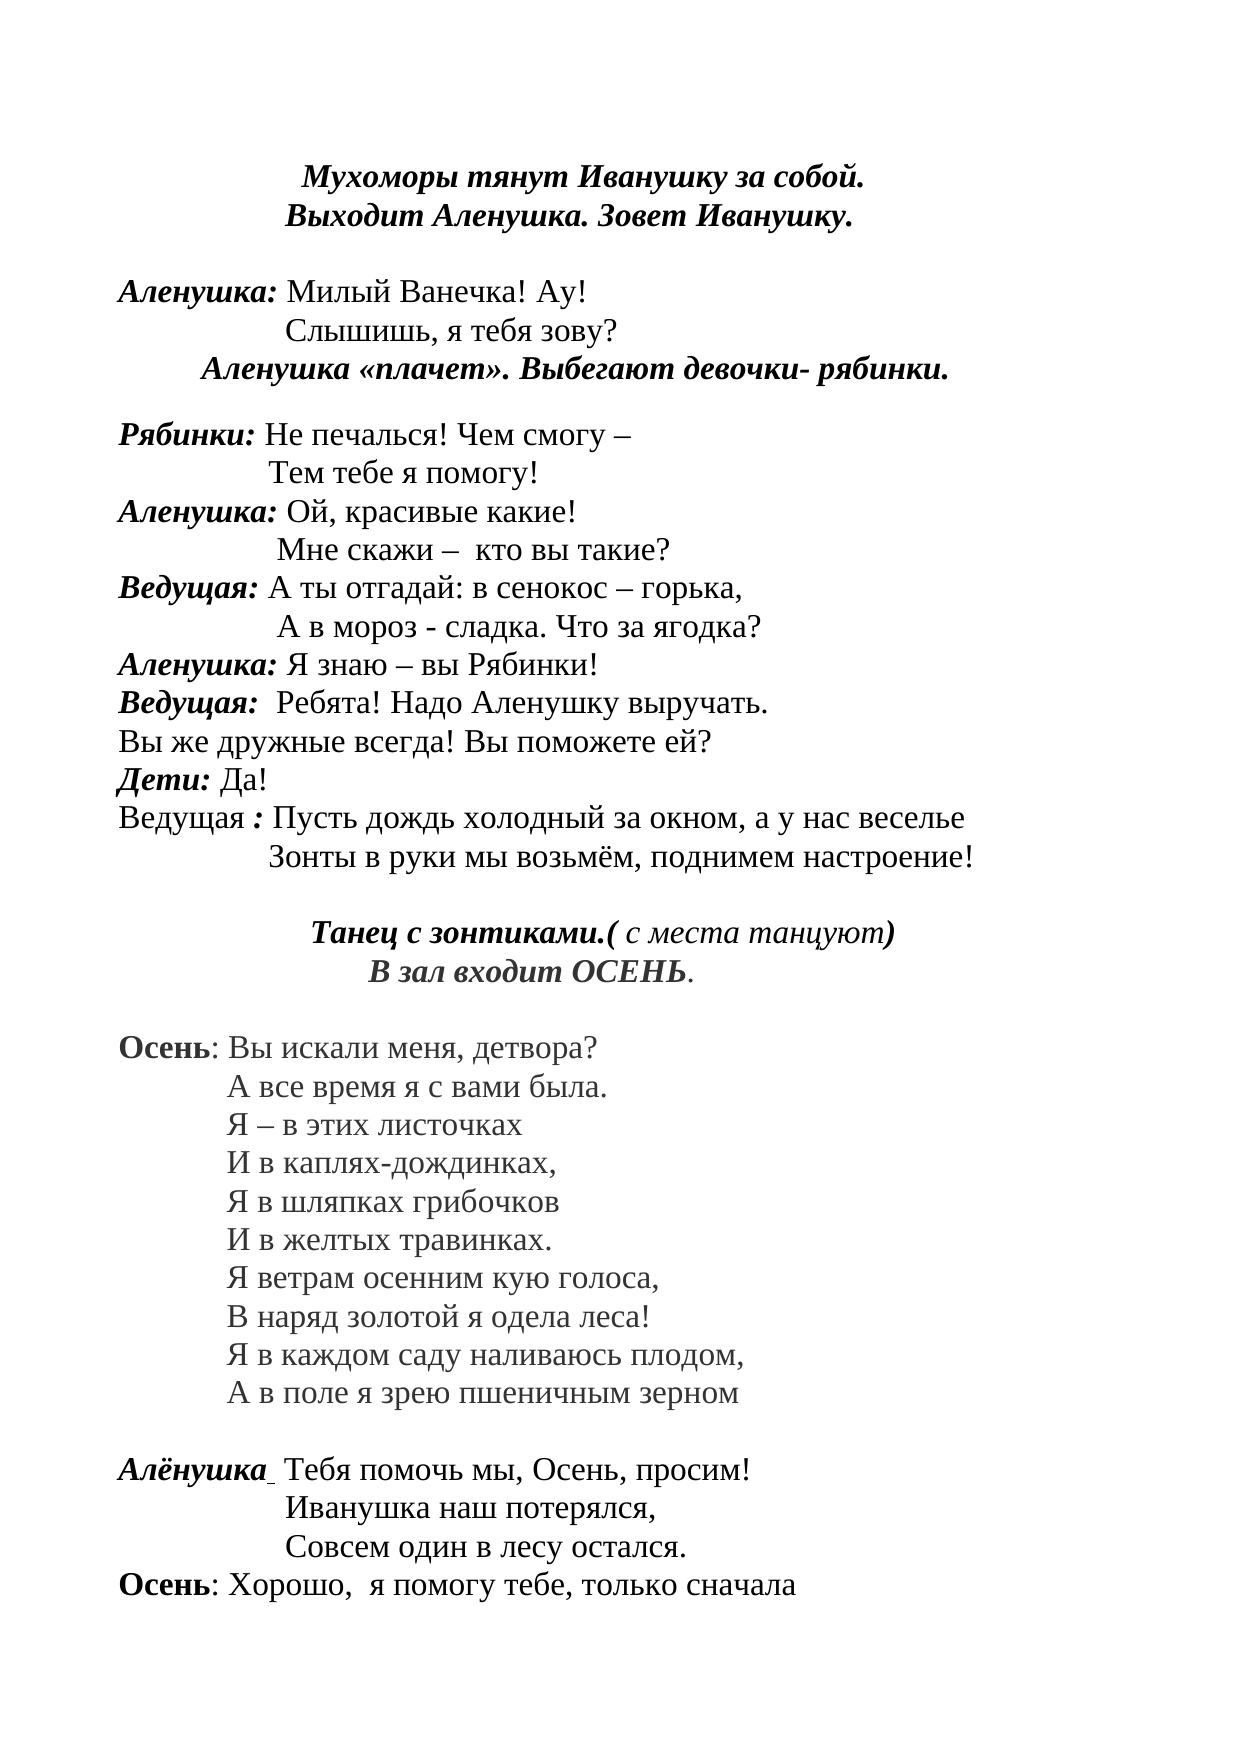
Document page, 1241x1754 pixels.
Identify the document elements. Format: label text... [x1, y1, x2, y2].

text Тем тебе я помогу! [118, 453, 1152, 491]
text Вы же дружные всегда! Вы поможете ей? [118, 721, 1152, 759]
text Аленушка: Ой, красивые какие! [118, 491, 1152, 529]
text А в мороз - сладка. Что за ягодка? [118, 606, 1152, 644]
text Танец с зонтиками.( с места танцуют) [118, 913, 1152, 951]
text Дети: Да! [118, 759, 1152, 798]
text Аленушка: Милый Ванечка! Ау! [118, 271, 1152, 310]
text Осень: Вы искали меня, детвора? А все время я с вами была. Я – в этих листочках И в каплях-дождинках, Я в шляпках грибочков И в желтых травинках. Я ветрам осенним кую голоса, В наряд золотой я одела леса! Я в каждом саду наливаюсь плодом, А в поле я зрею пшеничным зерном [118, 1028, 1152, 1411]
text Алёнушка Тебя помочь мы, Осень, просим! [118, 1449, 1152, 1488]
text Ведущая : Пусть дождь холодный за окном, а у нас веселье [118, 798, 1152, 836]
text Рябинки: Не печалься! Чем смогу – [118, 414, 1152, 453]
text Совсем один в лесу остался. [118, 1526, 1152, 1564]
text Мне скажи – кто вы такие? [118, 529, 1152, 568]
text Зонты в руки мы возьмём, поднимем настроение! [118, 836, 1152, 874]
text Аленушка «плачет». Выбегают девочки- рябинки. [118, 348, 1152, 386]
text Осень: Хорошо, я помогу тебе, только сначала [118, 1564, 1152, 1603]
text Ведущая: Ребята! Надо Аленушку выручать. [118, 683, 1152, 721]
text В зал входит ОСЕНЬ. [118, 951, 1152, 989]
text Мухоморы тянут Иванушку за собой. [118, 156, 1152, 195]
text Слышишь, я тебя зову? [118, 310, 1152, 348]
text Выходит Аленушка. Зовет Иванушку. [118, 195, 1152, 233]
text Ведущая: А ты отгадай: в сенокос – горька, [118, 568, 1152, 606]
text Аленушка: Я знаю – вы Рябинки! [118, 644, 1152, 683]
text Иванушка наш потерялся, [118, 1488, 1152, 1526]
